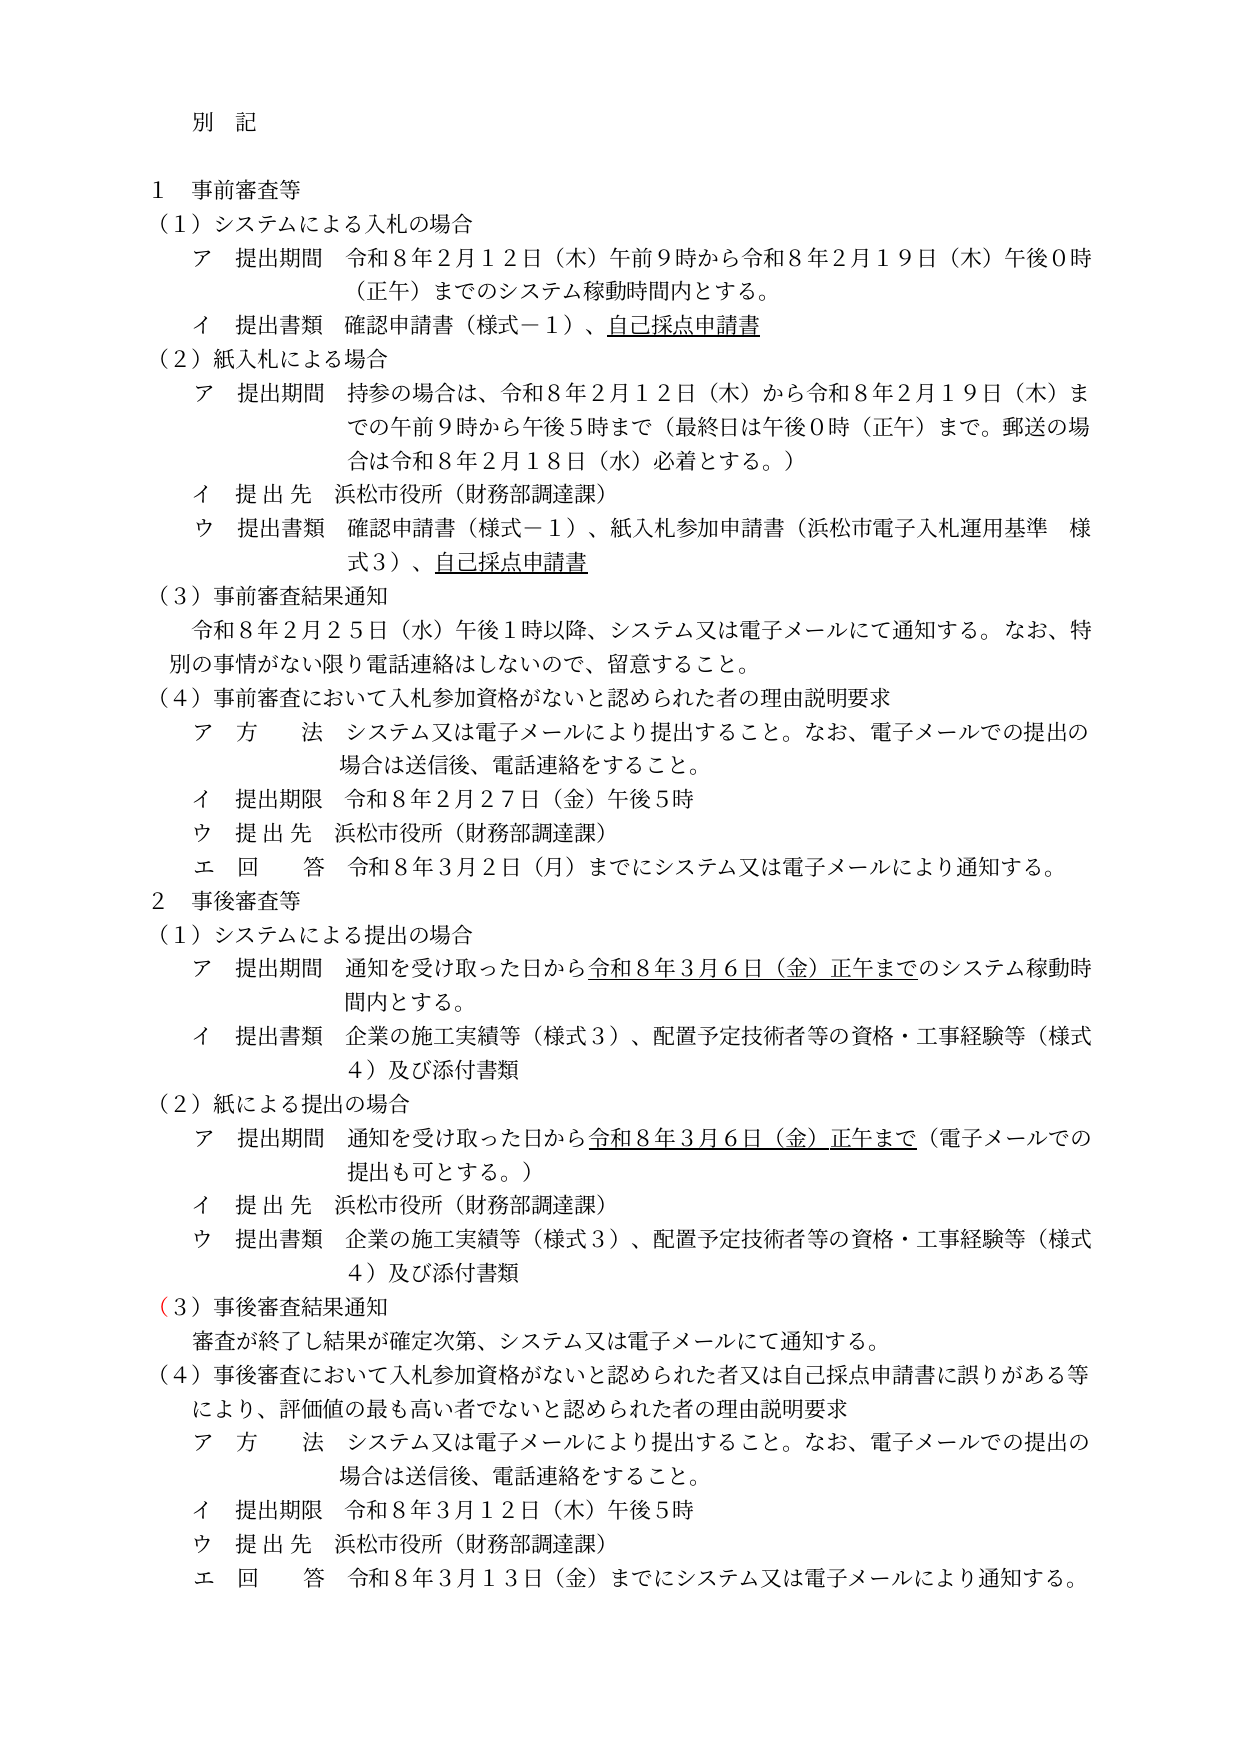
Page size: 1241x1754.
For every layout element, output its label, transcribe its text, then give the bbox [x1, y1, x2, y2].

text 審査が終了し結果が確定次第、システム又は電子メールにて通知する。 [171, 1323, 1092, 1357]
text （２）紙入札による場合 [148, 341, 1092, 375]
text （４）事前審査において入札参加資格がないと認められた者の理由説明要求 [148, 680, 1092, 713]
text ア 提出期間 通知を受け取った日から令和８年３月６日（金）正午まで（電子メールでの提出も可とする。） [194, 1120, 1092, 1187]
text ２ 事後審査等 [148, 883, 1092, 917]
text （３）事後審査結果通知 [148, 1289, 1092, 1323]
text イ 提出期限 令和８年２月２７日（金）午後５時 [148, 781, 1092, 815]
text （２）紙による提出の場合 [148, 1086, 1092, 1120]
text ア 方 法 システム又は電子メールにより提出すること。なお、電子メールでの提出の場合は送信後、電話連絡をすること。 [192, 713, 1092, 781]
text 別 記 [177, 104, 1092, 138]
text １ 事前審査等 [148, 172, 1092, 206]
text イ 提 出 先 浜松市役所（財務部調達課） [148, 1187, 1092, 1221]
text （１）システムによる入札の場合 [148, 206, 1092, 239]
text 令和８年２月２５日（水）午後１時以降、システム又は電子メールにて通知する。なお、特別の事情がない限り電話連絡はしないので、留意すること。 [148, 612, 1092, 680]
text ウ 提 出 先 浜松市役所（財務部調達課） [148, 1526, 1092, 1560]
text エ 回 答 令和８年３月１３日（金）までにシステム又は電子メールにより通知する。 [194, 1560, 1092, 1594]
text イ 提出期限 令和８年３月１２日（木）午後５時 [148, 1492, 1092, 1526]
text ウ 提出書類 企業の施工実績等（様式３）、配置予定技術者等の資格・工事経験等（様式４）及び添付書類 [191, 1221, 1092, 1289]
text イ 提出書類 企業の施工実績等（様式３）、配置予定技術者等の資格・工事経験等（様式４）及び添付書類 [191, 1018, 1092, 1086]
text （１）システムによる提出の場合 [148, 917, 1092, 951]
text イ 提 出 先 浜松市役所（財務部調達課） [148, 477, 1092, 510]
text エ 回 答 令和８年３月２日（月）までにシステム又は電子メールにより通知する。 [194, 849, 1092, 883]
text ア 提出期間 令和８年２月１２日（木）午前９時から令和８年２月１９日（木）午後０時（正午）までのシステム稼動時間内とする。 [191, 239, 1092, 307]
text （４）事後審査において入札参加資格がないと認められた者又は自己採点申請書に誤りがある等により、評価値の最も高い者でないと認められた者の理由説明要求 [148, 1357, 1092, 1424]
text ウ 提出書類 確認申請書（様式－１）、紙入札参加申請書（浜松市電子入札運用基準 様式３）、自己採点申請書 [194, 510, 1092, 578]
text ア 提出期間 通知を受け取った日から令和８年３月６日（金）正午までのシステム稼動時間内とする。 [191, 951, 1092, 1018]
text イ 提出書類 確認申請書（様式－１）、自己採点申請書 [191, 307, 1092, 341]
text ウ 提 出 先 浜松市役所（財務部調達課） [148, 815, 1092, 849]
text ア 提出期間 持参の場合は、令和８年２月１２日（木）から令和８年２月１９日（木）までの午前９時から午後５時まで（最終日は午後０時（正午）まで。郵送の場合は令和８年２月１８日（水）必着とする。） [194, 375, 1092, 477]
text ア 方 法 システム又は電子メールにより提出すること。なお、電子メールでの提出の場合は送信後、電話連絡をすること。 [192, 1424, 1092, 1492]
text （３）事前審査結果通知 [148, 578, 1092, 612]
